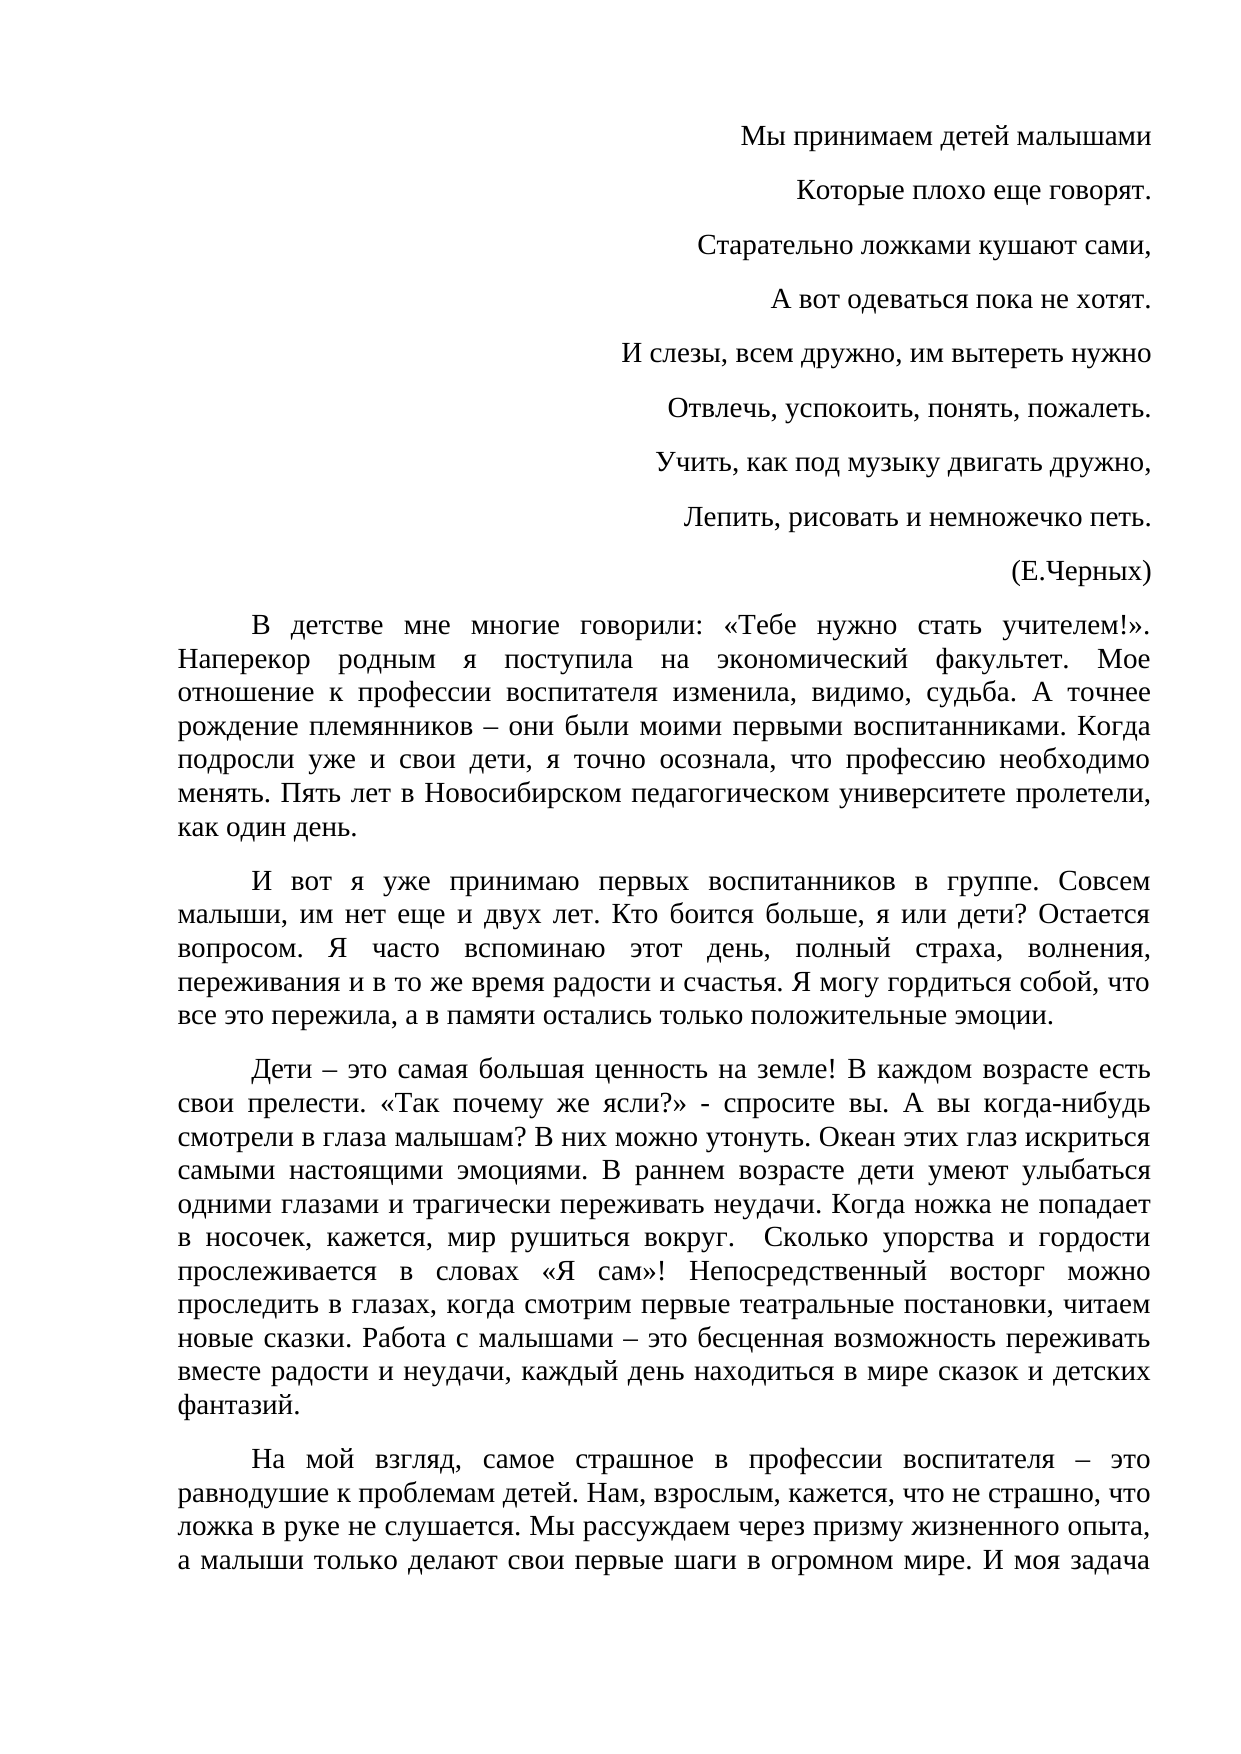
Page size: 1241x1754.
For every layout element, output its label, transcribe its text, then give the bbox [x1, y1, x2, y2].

text И слезы, всем дружно, им вытереть нужно [177, 336, 1152, 369]
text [177, 1441, 1152, 1576]
text А вот одеваться пока не хотят. [177, 281, 1152, 315]
text И вот я уже принимаю первых воспитанников в группе. Совсем малыши, им нет еще и двух лет. Кто боится больше, я или дети? Остается вопросом. Я часто вспоминаю этот день, полный страха, волнения, переживания и в то же время радости и счастья. Я могу гордиться собой, что все это пережила, а в памяти остались только положительные эмоции. [177, 863, 1152, 1031]
text Учить, как под музыку двигать дружно, [177, 444, 1152, 478]
text Старательно ложками кушают сами, [177, 227, 1152, 260]
text Лепить, рисовать и немножечко петь. [177, 499, 1152, 532]
text Дети – это самая большая ценность на земле! В каждом возрасте есть свои прелести. «Так почему же ясли?» - спросите вы. А вы когда-нибудь смотрели в глаза малышам? В них можно утонуть. Океан этих глаз искриться самыми настоящими эмоциями. В раннем возрасте дети умеют улыбаться одними глазами и трагически переживать неудачи. Когда ножка не попадает в носочек, кажется, мир рушиться вокруг. Сколько упорства и гордости прослеживается в словах «Я сам»! Непосредственный восторг можно проследить в глазах, когда смотрим первые театральные постановки, читаем новые сказки. Работа с малышами – это бесценная возможность переживать вместе радости и неудачи, каждый день находиться в мире сказок и детских фантазий. [177, 1052, 1152, 1421]
text (Е.Черных) [177, 553, 1152, 587]
text В детстве мне многие говорили: «Тебе нужно стать учителем!». Наперекор родным я поступила на экономический факультет. Мое отношение к профессии воспитателя изменила, видимо, судьба. А точнее рождение племянников – они были моими первыми воспитанниками. Когда подросли уже и свои дети, я точно осознала, что профессию необходимо менять. Пять лет в Новосибирском педагогическом университете пролетели, как один день. [177, 607, 1152, 842]
text Отвлечь, успокоить, понять, пожалеть. [177, 390, 1152, 423]
text Которые плохо еще говорят. [177, 172, 1152, 206]
text Мы принимаем детей малышами [177, 118, 1152, 152]
